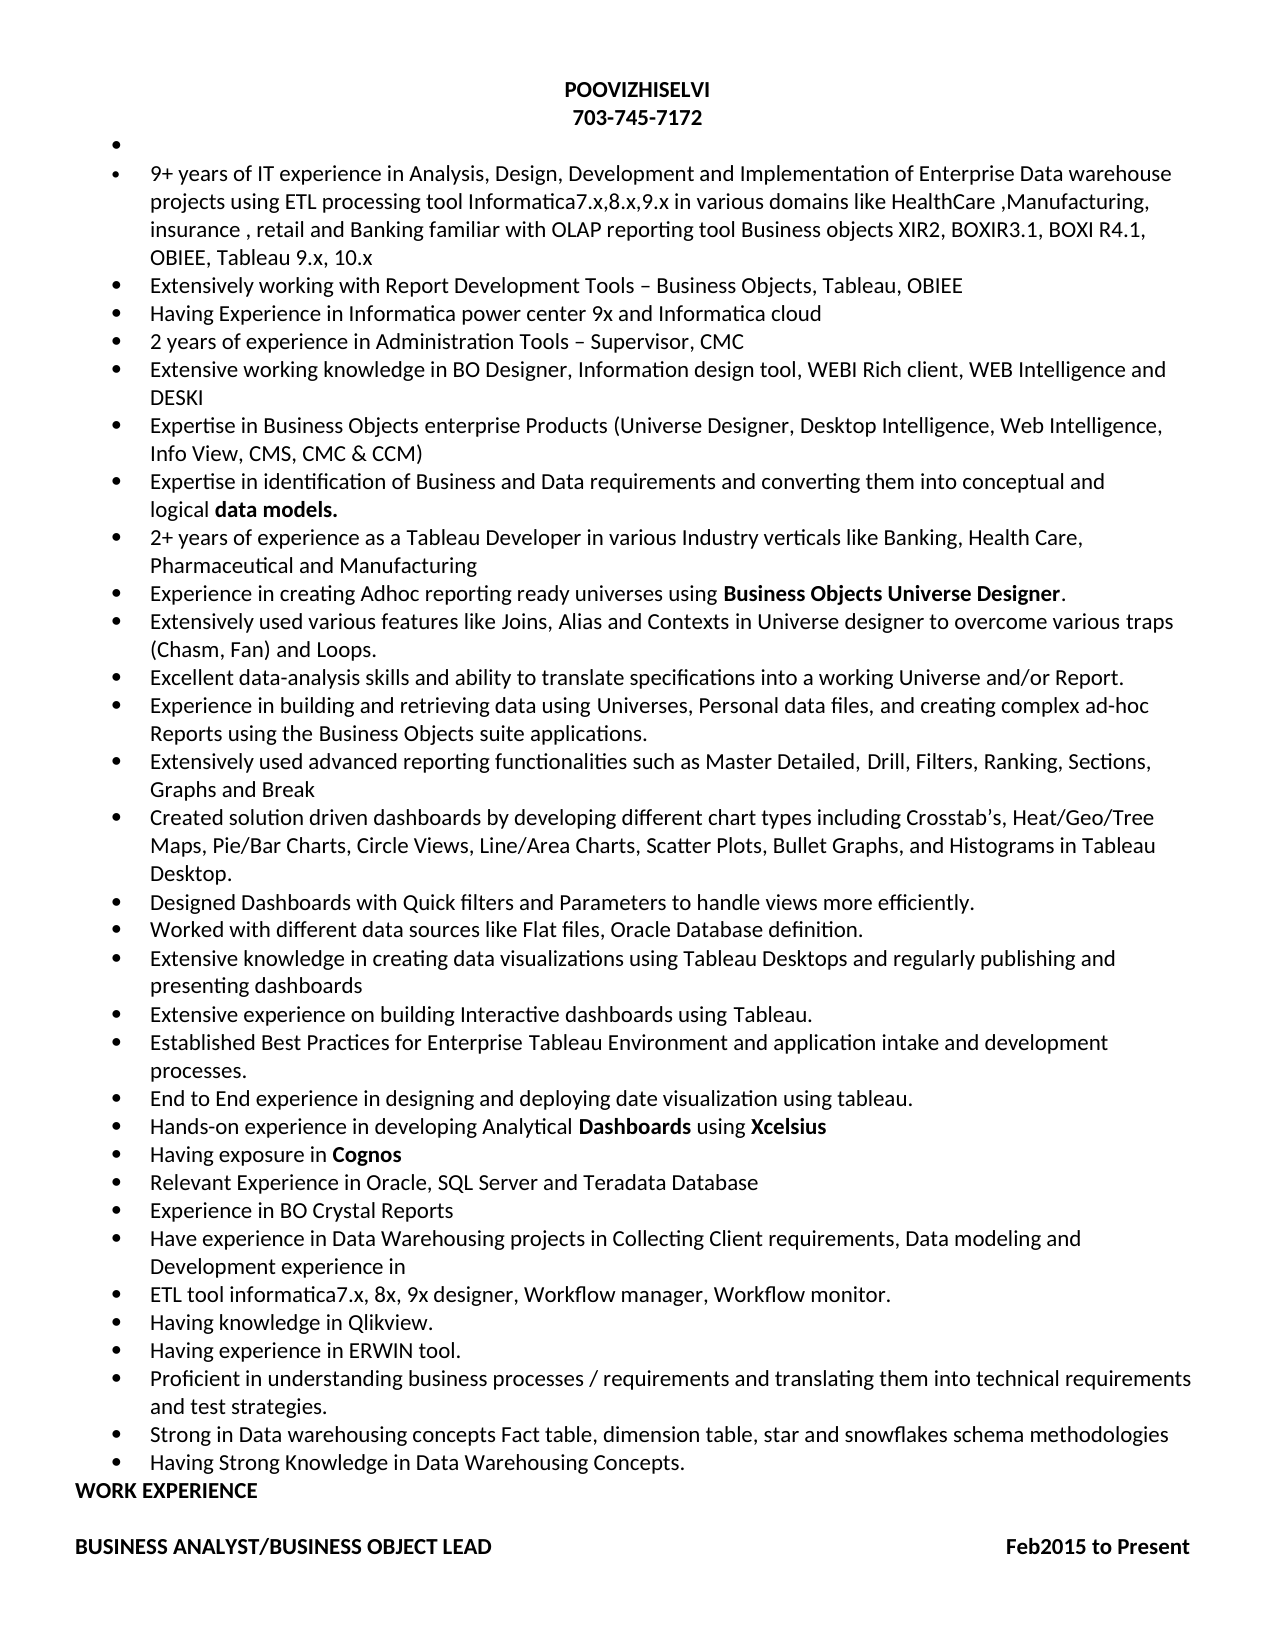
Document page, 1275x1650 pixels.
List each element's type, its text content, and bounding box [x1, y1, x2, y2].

list Experience in building and retrieving data using Universes, Personal data files, and creating complex ad-hoc Reports using the Business Objects suite applications. [112, 691, 1199, 747]
list Having experience in ERWIN tool. [112, 1336, 1199, 1364]
list Established Best Practices for Enterprise Tableau Environment and application intake and development processes. [112, 1028, 1199, 1084]
list Extensively used advanced reporting functionalities such as Master Detailed, Drill, Filters, Ranking, Sections, Graphs and Break [112, 747, 1199, 803]
list Extensively working with Report Development Tools – Business Objects, Tableau, OBIEE [112, 271, 1199, 299]
list Extensive working knowledge in BO Designer, Information design tool, WEBI Rich client, WEB Intelligence and DESKI [112, 355, 1199, 411]
list 2 years of experience in Administration Tools – Supervisor, CMC [112, 327, 1199, 355]
list End to End experience in designing and deploying date visualization using tableau. [112, 1084, 1199, 1112]
list Having exposure in Cognos [112, 1140, 1199, 1168]
list 9+ years of IT experience in Analysis, Design, Development and Implementation of Enterprise Data warehouse projects using ETL processing tool Informatica7.x,8.x,9.x in various domains like HealthCare ,Manufacturing, insurance , retail and Banking familiar with OLAP reporting tool Business objects XIR2, BOXIR3.1, BOXI R4.1, OBIEE, Tableau 9.x, 10.x [112, 159, 1199, 271]
list Relevant Experience in Oracle, SQL Server and Teradata Database [112, 1168, 1199, 1196]
list Having knowledge in Qlikview. [112, 1308, 1199, 1336]
list Expertise in identification of Business and Data requirements and converting them into conceptual and logical data models. [112, 467, 1199, 523]
list 2+ years of experience as a Tableau Developer in various Industry verticals like Banking, Health Care, Pharmaceutical and Manufacturing [112, 523, 1199, 579]
list Having Strong Knowledge in Data Warehousing Concepts. [112, 1448, 1199, 1476]
text 703-745-7172 [75, 103, 1199, 131]
text BUSINESS ANALYST/BUSINESS OBJECT LEAD Feb2015 to Present [75, 1532, 1199, 1560]
list Having Experience in Informatica power center 9x and Informatica cloud [112, 299, 1199, 327]
text WORK EXPERIENCE [75, 1476, 1199, 1504]
list Extensive experience on building Interactive dashboards using Tableau. [112, 1000, 1199, 1028]
list Extensively used various features like Joins, Alias and Contexts in Universe designer to overcome various traps (Chasm, Fan) and Loops. [112, 607, 1199, 663]
list Expertise in Business Objects enterprise Products (Universe Designer, Desktop Intelligence, Web Intelligence, Info View, CMS, CMC & CCM) [112, 411, 1199, 467]
list Proficient in understanding business processes / requirements and translating them into technical requirements and test strategies. [112, 1364, 1199, 1420]
text POOVIZHISELVI [75, 75, 1199, 103]
list Strong in Data warehousing concepts Fact table, dimension table, star and snowflakes schema methodologies [112, 1420, 1199, 1448]
list Hands-on experience in developing Analytical Dashboards using Xcelsius [112, 1112, 1199, 1140]
list Worked with different data sources like Flat files, Oracle Database definition. [112, 916, 1199, 944]
list Designed Dashboards with Quick filters and Parameters to handle views more efficiently. [112, 888, 1199, 916]
list Experience in BO Crystal Reports [112, 1196, 1199, 1224]
list Excellent data-analysis skills and ability to translate specifications into a working Universe and/or Report. [112, 663, 1199, 691]
list Have experience in Data Warehousing projects in Collecting Client requirements, Data modeling and Development experience in [112, 1224, 1199, 1280]
list Experience in creating Adhoc reporting ready universes using Business Objects Universe Designer. [112, 579, 1199, 607]
list Created solution driven dashboards by developing different chart types including Crosstab’s, Heat/Geo/Tree Maps, Pie/Bar Charts, Circle Views, Line/Area Charts, Scatter Plots, Bullet Graphs, and Histograms in Tableau Desktop. [112, 803, 1199, 888]
list Extensive knowledge in creating data visualizations using Tableau Desktops and regularly publishing and presenting dashboards [112, 944, 1199, 1000]
list ETL tool informatica7.x, 8x, 9x designer, Workflow manager, Workflow monitor. [112, 1280, 1199, 1308]
